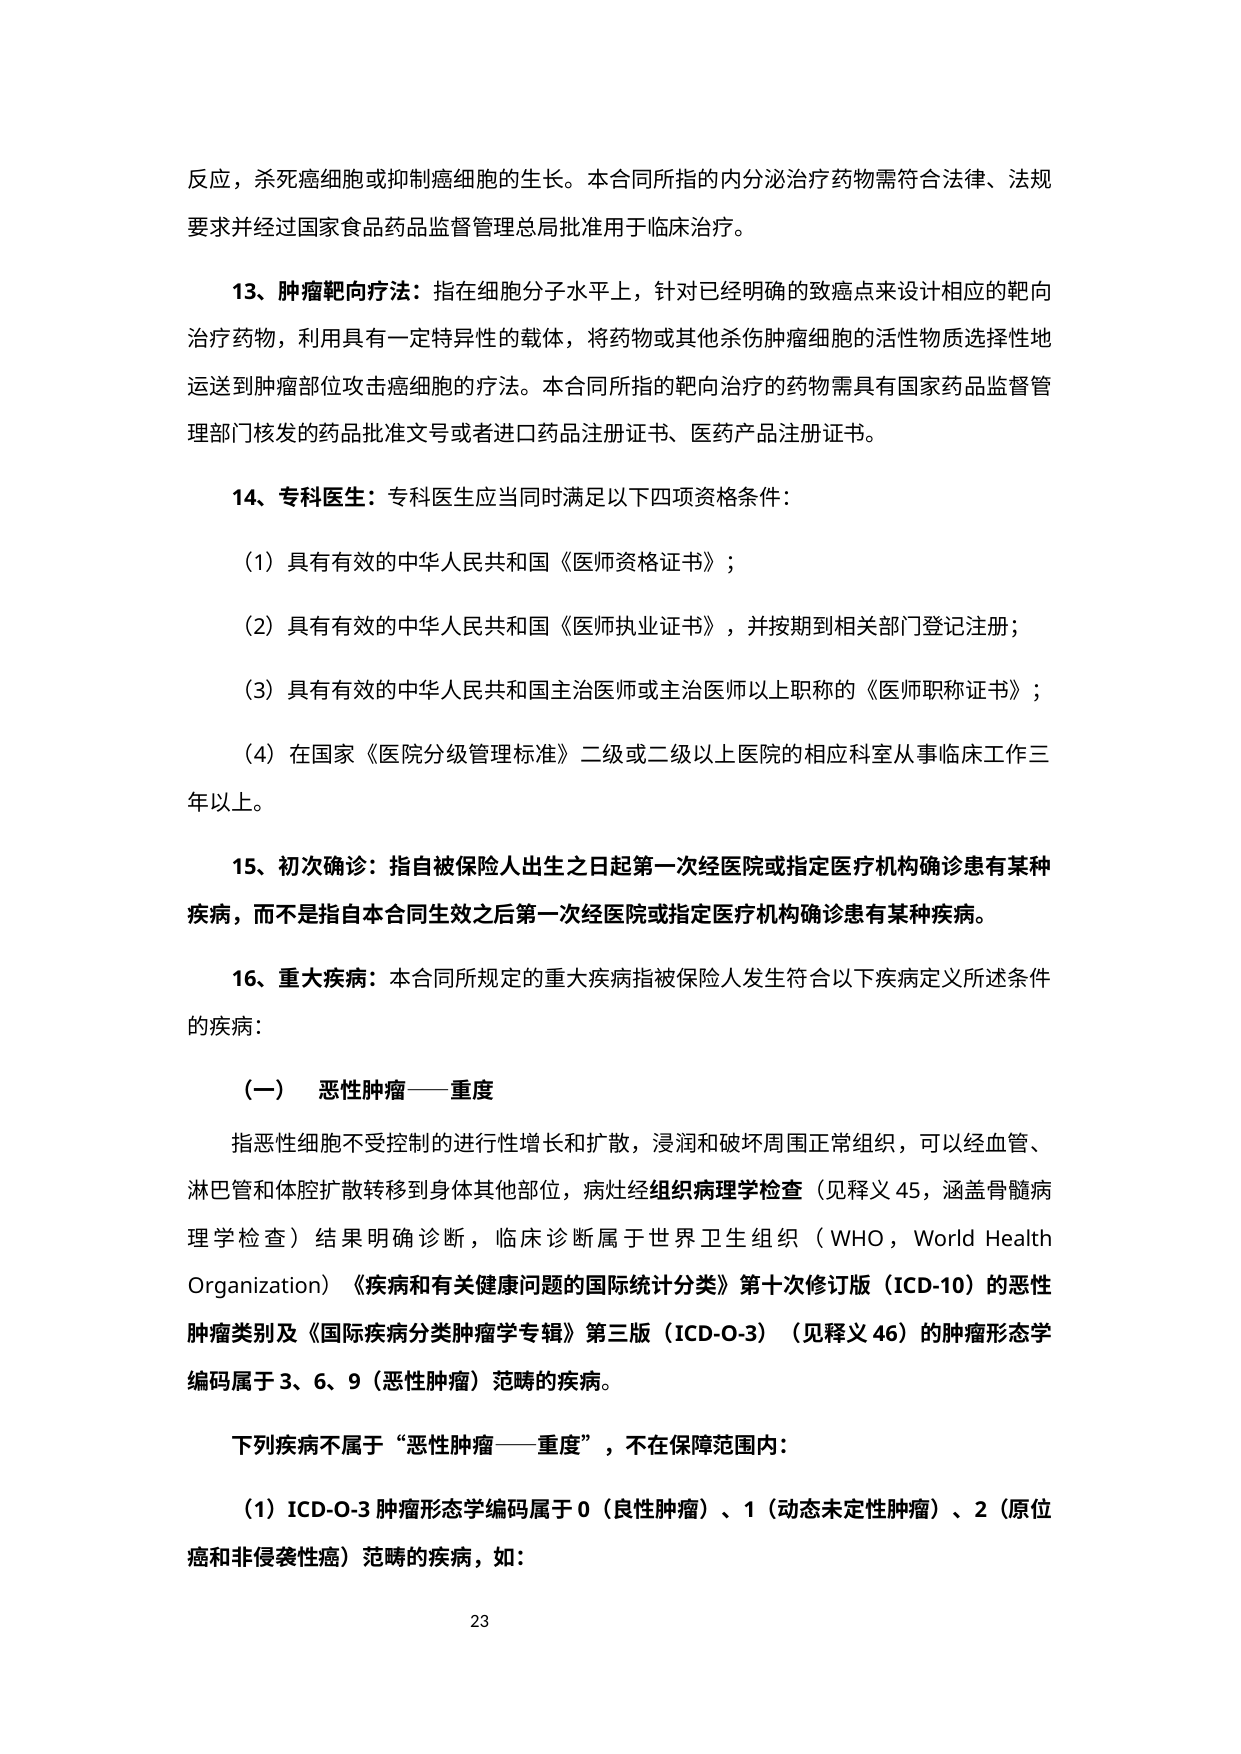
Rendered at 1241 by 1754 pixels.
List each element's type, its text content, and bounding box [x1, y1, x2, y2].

text （1）具有有效的中华人民共和国《医师资格证书》； [187, 545, 1053, 576]
text （3）具有有效的中华人民共和国主治医师或主治医师以上职称的《医师职称证书》； [187, 673, 1053, 705]
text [187, 162, 1053, 241]
text 指恶性细胞不受控制的进行性增长和扩散，浸润和破坏周围正常组织，可以经血管、淋巴管和体腔扩散转移到身体其他部位，病灶经组织病理学检查（见释义45，涵盖骨髓病理学检查）结果明确诊断，临床诊断属于世界卫生组织（WHO，World Health Organization）《疾病和有关健康问题的国际统计分类》第十次修订版（ICD-10）的恶性肿瘤类别及《国际疾病分类肿瘤学专辑》第三版（ICD-O-3）（见释义46）的肿瘤形态学编码属于3、6、9（恶性肿瘤）范畴的疾病。 [187, 1126, 1053, 1396]
list （4）在国家《医院分级管理标准》二级或二级以上医院的相应科室从事临床工作三年以上。 [187, 737, 1053, 817]
text 13、肿瘤靶向疗法：指在细胞分子水平上，针对已经明确的致癌点来设计相应的靶向治疗药物，利用具有一定特异性的载体，将药物或其他杀伤肿瘤细胞的活性物质选择性地运送到肿瘤部位攻击癌细胞的疗法。本合同所指的靶向治疗的药物需具有国家药品监督管理部门核发的药品批准文号或者进口药品注册证书、医药产品注册证书。 [187, 274, 1053, 448]
text 16、重大疾病：本合同所规定的重大疾病指被保险人发生符合以下疾病定义所述条件的疾病： [187, 961, 1053, 1040]
text 下列疾病不属于“恶性肿瘤——重度”，不在保障范围内： [187, 1428, 1053, 1460]
list 恶性肿瘤——重度 [187, 1073, 1053, 1104]
text （1）ICD-O-3 肿瘤形态学编码属于0（良性肿瘤）、1（动态未定性肿瘤）、2（原位癌和非侵袭性癌）范畴的疾病，如： [187, 1492, 1053, 1571]
text （2）具有有效的中华人民共和国《医师执业证书》，并按期到相关部门登记注册； [187, 609, 1053, 641]
text 15、初次确诊：指自被保险人出生之日起第一次经医院或指定医疗机构确诊患有某种疾病，而不是指自本合同生效之后第一次经医院或指定医疗机构确诊患有某种疾病。 [187, 849, 1053, 928]
text 14、专科医生：专科医生应当同时满足以下四项资格条件： [187, 480, 1053, 512]
